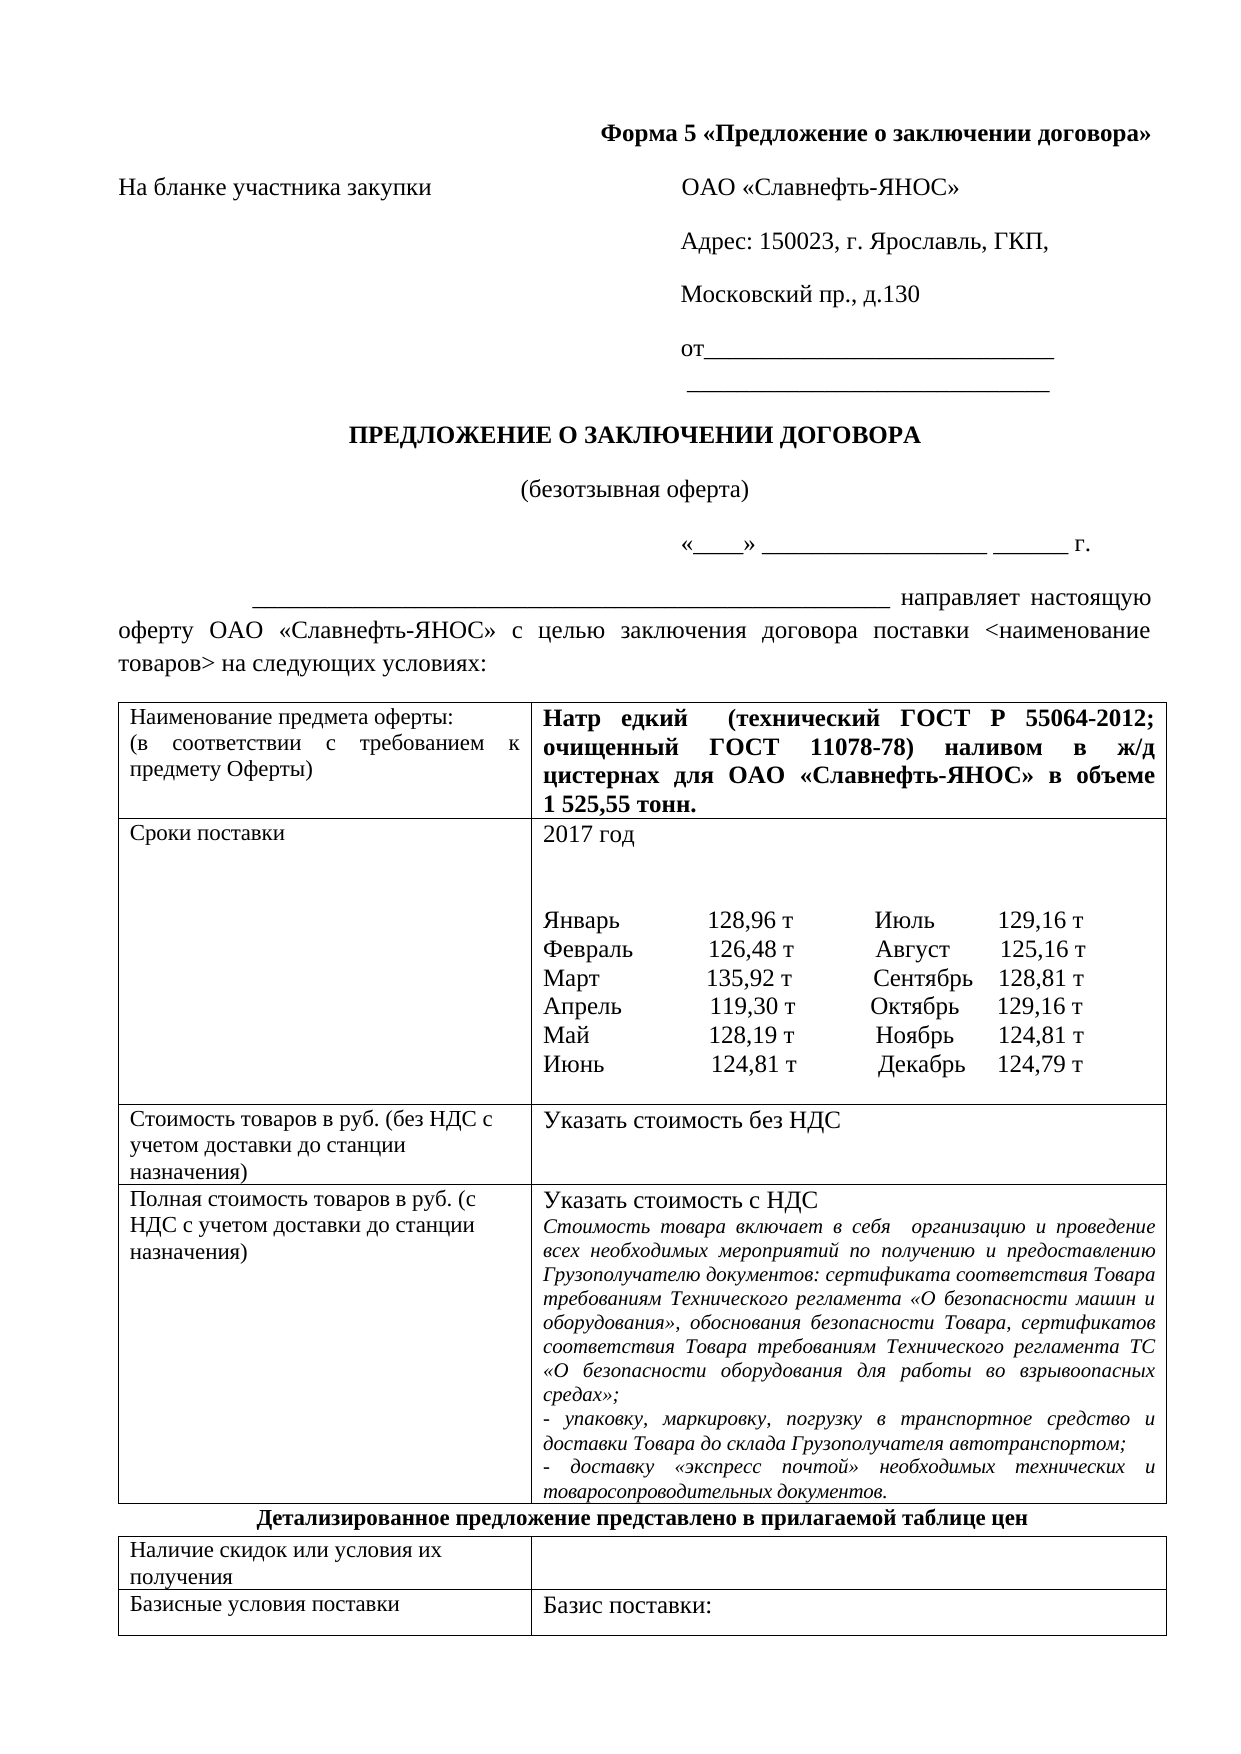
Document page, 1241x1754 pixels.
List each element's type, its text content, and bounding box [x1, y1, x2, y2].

table_cell Указать стоимость с НДС Стоимость товара включает в себя организацию и проведение всех необходимых мероприятий по получению и предоставлению Грузополучателю документов: сертификата соответствия Товара требованиям Технического регламента «О безопасности машин и оборудования», обоснования безопасности Товара, сертификатов соответствия Товара требованиям Технического регламента ТС «О безопасности оборудования для работы во взрывоопасных средах»; - упаковку, маркировку, погрузку в транспортное средство и доставки Товара до склада Грузополучателя автотранспортом; - доставку «экспресс почтой» необходимых технических и товаросопроводительных документов. [532, 1185, 1166, 1503]
table_cell Наличие скидок или условия их получения [119, 1537, 531, 1589]
text ___________________________________________________ направляет настоящую оферту ОАО «Славнефть-ЯНОС» с целью заключения договора поставки <наименование товаров> на следующих условиях: [118, 582, 1152, 677]
text Московский пр., д.130 [680, 279, 1152, 308]
table_cell Сроки поставки [119, 819, 531, 1104]
text Адрес: 150023, г. Ярославль, ГКП, [680, 226, 1152, 254]
text «____» __________________ ______ г. [681, 528, 1152, 557]
text (безотзывная оферта) [118, 474, 1152, 503]
text ПРЕДЛОЖЕНИЕ О ЗАКЛЮЧЕНИИ ДОГОВОРА [118, 420, 1152, 449]
table_cell [532, 1537, 1166, 1589]
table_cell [532, 1590, 1166, 1635]
table_cell Стоимость товаров в руб. (без НДС с учетом доставки до станции назначения) [119, 1105, 531, 1184]
table_cell Указать стоимость без НДС [532, 1105, 1166, 1184]
text На бланке участника закупки ОАО «Славнефть-ЯНОС» [118, 172, 1152, 201]
table_cell Детализированное предложение представлено в прилагаемой таблице цен [118, 1504, 1167, 1536]
text от____________________________ _____________________________ [681, 333, 1152, 395]
table_cell Полная стоимость товаров в руб. (с НДС с учетом доставки до станции назначения) [119, 1185, 531, 1503]
table_header Натр едкий (технический ГОСТ Р 55064-2012; очищенный ГОСТ 11078-78) наливом в ж/д цистернах для ОАО «Славнефть-ЯНОС» в объеме 1 525,55 тонн. [532, 703, 1166, 818]
table_cell 2017 год Январь 128,96 т Июль 129,16 т Февраль 126,48 т Август 125,16 т Март 135,92 т Сентябрь 128,81 т Апрель 119,30 т Октябрь 129,16 т Май 128,19 т Ноябрь 124,81 т Июнь 124,81 т Декабрь 124,79 т [532, 819, 1166, 1104]
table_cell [119, 1590, 531, 1635]
text Форма 5 «Предложение о заключении договора» [118, 118, 1152, 147]
table_header Наименование предмета оферты: (в соответствии с требованием к предмету Оферты) [119, 703, 531, 818]
